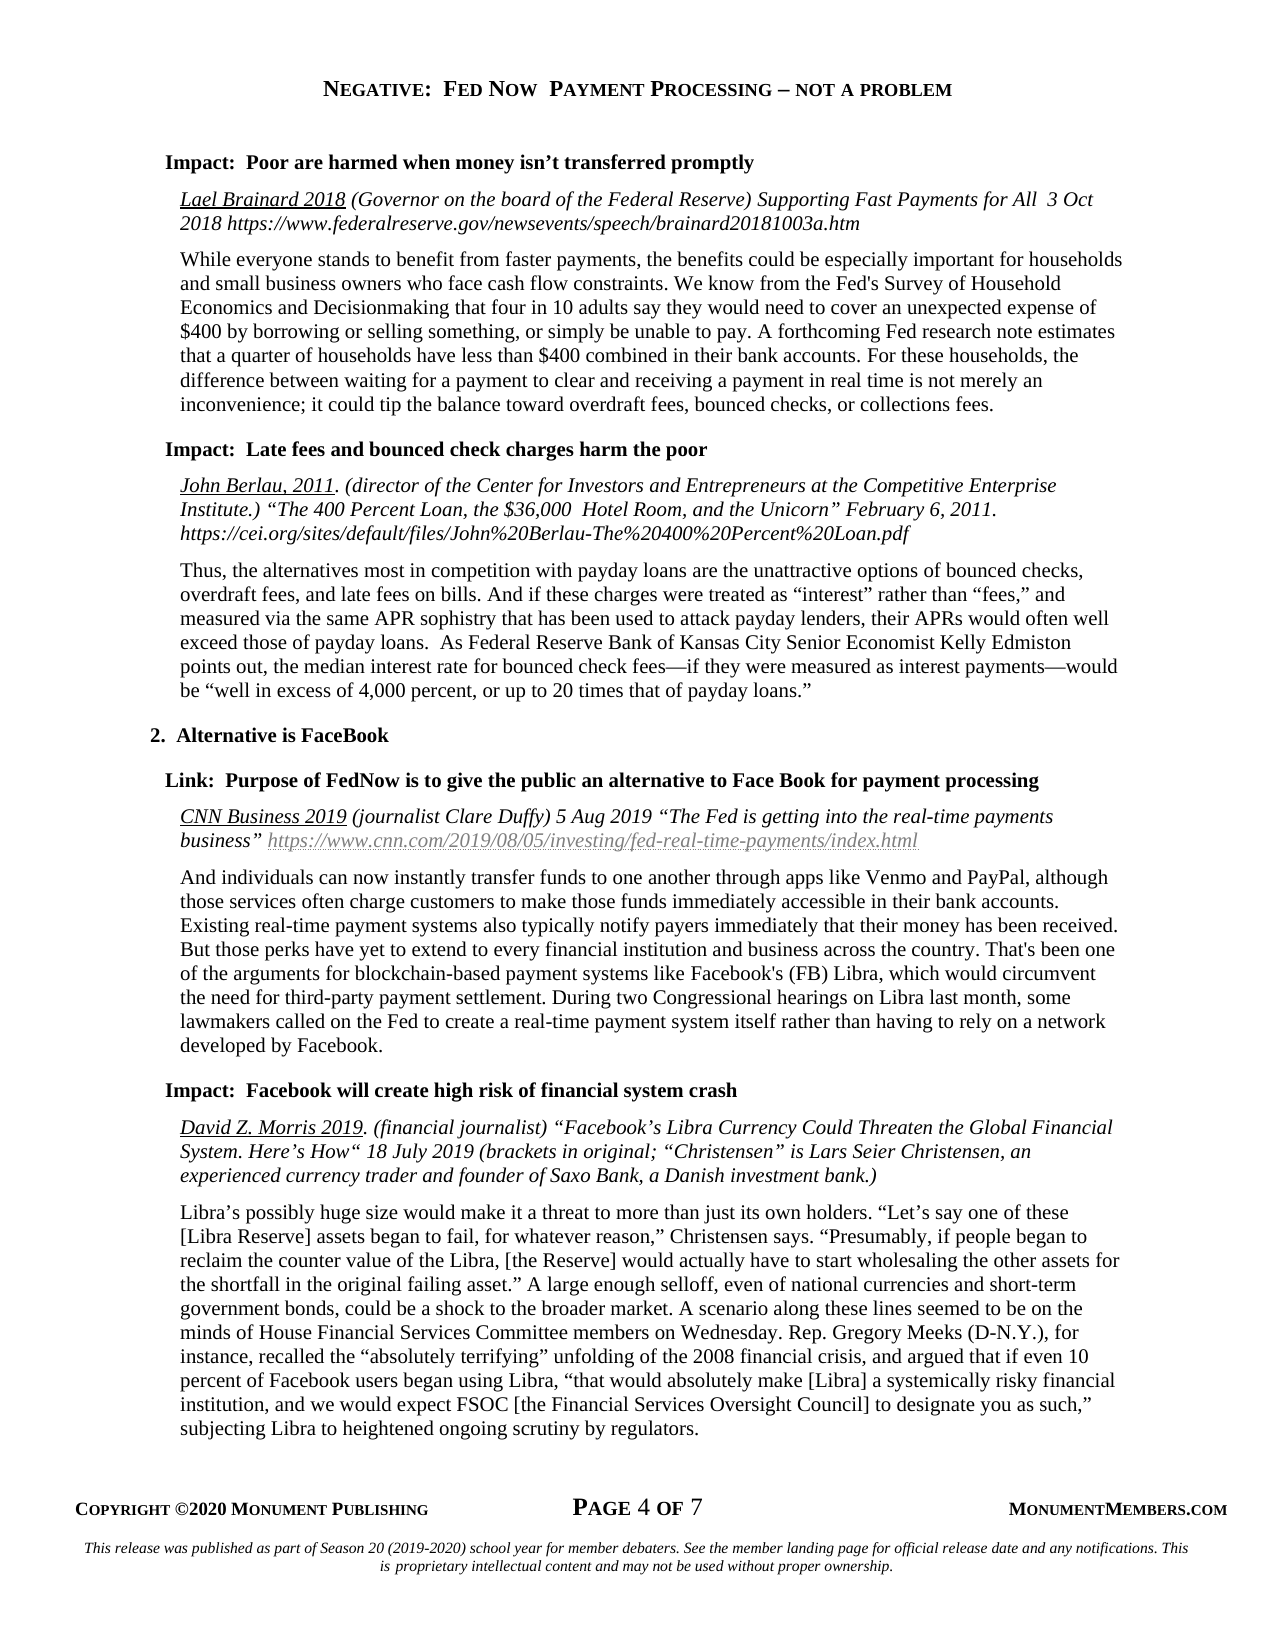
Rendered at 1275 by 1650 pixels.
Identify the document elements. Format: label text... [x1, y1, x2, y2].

text And individuals can now instantly transfer funds to one another through apps like Venmo and PayPal, although those services often charge customers to make those funds immediately accessible in their bank accounts. Existing real-time payment systems also typically notify payers immediately that their money has been received. But those perks have yet to extend to every financial institution and business across the country. That's been one of the arguments for blockchain-based payment systems like Facebook's (FB) Libra, which would circumvent the need for third-party payment settlement. During two Congressional hearings on Libra last month, some lawmakers called on the Fed to create a real-time payment system itself rather than having to rely on a network developed by Facebook. [180, 865, 1125, 1057]
text Impact: Late fees and bounced check charges harm the poor [165, 436, 1125, 461]
text While everyone stands to benefit from faster payments, the benefits could be especially important for households and small business owners who face cash flow constraints. We know from the Fed's Survey of Household Economics and Decisionmaking that four in 10 adults say they would need to cover an unexpected expense of $400 by borrowing or selling something, or simply be unable to pay. A forthcoming Fed research note estimates that a quarter of households have less than $400 combined in their bank accounts. For these households, the difference between waiting for a payment to clear and receiving a payment in real time is not merely an inconvenience; it could tip the balance toward overdraft fees, bounced checks, or collections fees. [180, 247, 1125, 416]
text Thus, the alternatives most in competition with payday loans are the unattractive options of bounced checks, overdraft fees, and late fees on bills. And if these charges were treated as “interest” rather than “fees,” and measured via the same APR sophistry that has been used to attack payday lenders, their APRs would often well exceed those of payday loans. As Federal Reserve Bank of Kansas City Senior Economist Kelly Edmiston points out, the median interest rate for bounced check fees—if they were measured as interest payments—would be “well in excess of 4,000 percent, or up to 20 times that of payday loans.” [812, 558, 1125, 702]
text Impact: Facebook will create high risk of financial system crash [165, 1078, 1125, 1102]
text Impact: Poor are harmed when money isn’t transferred promptly [165, 150, 1125, 174]
text Libra’s possibly huge size would make it a threat to more than just its own holders. “Let’s say one of these [Libra Reserve] assets began to fail, for whatever reason,” Christensen says. “Presumably, if people began to reclaim the counter value of the Libra, [the Reserve] would actually have to start wholesaling the other assets for the shortfall in the original failing asset.” A large enough selloff, even of national currencies and short-term government bonds, could be a shock to the broader market. A scenario along these lines seemed to be on the minds of House Financial Services Committee members on Wednesday. Rep. Gregory Meeks (D-N.Y.), for instance, recalled the “absolutely terrifying” unfolding of the 2008 financial crisis, and argued that if even 10 percent of Facebook users began using Libra, “that would absolutely make [Libra] a systemically risky financial institution, and we would expect FSOC [the Financial Services Oversight Council] to designate you as such,” subjecting Libra to heightened ongoing scrutiny by regulators. [180, 1199, 1125, 1440]
text Lael Brainard 2018 (Governor on the board of the Federal Reserve) Supporting Fast Payments for All 3 Oct 2018 https://www.federalreserve.gov/newsevents/speech/brainard20181003a.htm [180, 187, 1125, 235]
text David Z. Morris 2019. (financial journalist) “Facebook’s Libra Currency Could Threaten the Global Financial System. Here’s How“ 18 July 2019 (brackets in original; “Christensen” is Lars Seier Christensen, an experienced currency trader and founder of Saxo Bank, a Danish investment bank.) [180, 1115, 1125, 1187]
text 2. Alternative is FaceBook [150, 723, 1125, 747]
text CNN Business 2019 (journalist Clare Duffy) 5 Aug 2019 “The Fed is getting into the real-time payments business” https://www.cnn.com/2019/08/05/investing/fed-real-time-payments/index.html [180, 804, 1125, 852]
text Link: Purpose of FedNow is to give the public an alternative to Face Book for payment processing [165, 768, 1125, 792]
